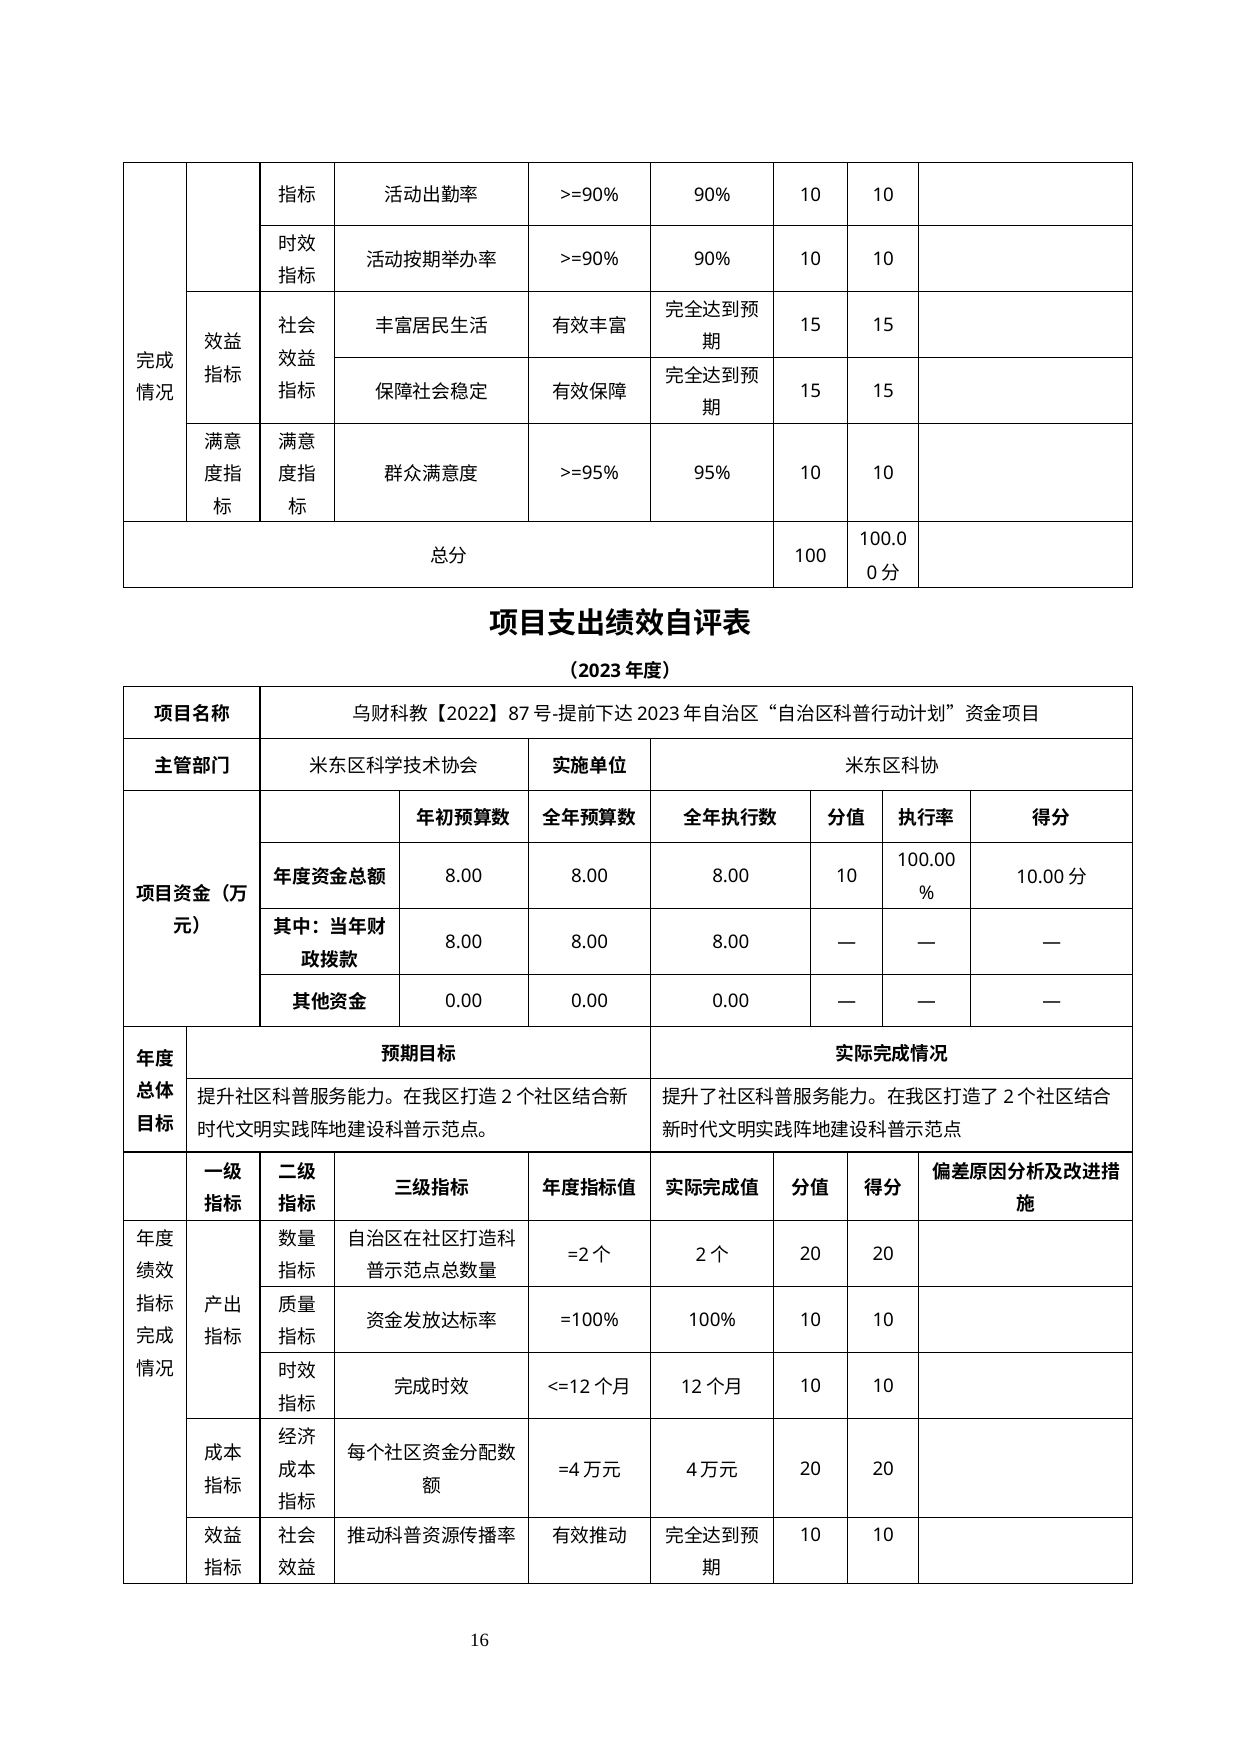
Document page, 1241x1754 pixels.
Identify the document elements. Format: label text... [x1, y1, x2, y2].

table_cell 丰富居民生活 [335, 292, 528, 357]
text 项目支出绩效自评表 [187, 588, 1053, 653]
table_cell 100 [774, 522, 847, 587]
table_cell 8.00 [651, 909, 810, 974]
table_cell 活动按期举办率 [335, 226, 528, 291]
table_cell 100.00% [883, 843, 970, 908]
table_cell 15 [774, 358, 847, 423]
table_cell [919, 522, 1132, 587]
table_cell 分值 [811, 791, 882, 842]
table_cell 10 [848, 1518, 918, 1583]
table_cell 完全达到预期 [651, 1518, 773, 1583]
table_cell [919, 1287, 1132, 1352]
table_cell [919, 1518, 1132, 1583]
table_cell 效益指标 [187, 292, 259, 423]
table_cell 质量指标 [261, 1287, 334, 1352]
table_cell 10 [774, 424, 847, 521]
table_cell 完成时效 [335, 1353, 528, 1418]
table_cell [919, 1353, 1132, 1418]
table_cell [919, 292, 1132, 357]
table_cell 自治区在社区打造科普示范点总数量 [335, 1221, 528, 1286]
table_cell 实际完成情况 [651, 1027, 1132, 1078]
table_cell [919, 163, 1132, 224]
table_cell — [883, 975, 970, 1026]
table_cell 主管部门 [124, 739, 259, 790]
table_cell 执行率 [883, 791, 970, 842]
table_header 项目名称 [124, 687, 259, 738]
table_cell 其他资金 [261, 975, 399, 1026]
table_cell 满意度指标 [261, 424, 334, 521]
table_cell 保障社会稳定 [335, 358, 528, 423]
table_cell 20 [774, 1221, 847, 1286]
table_header 乌财科教【2022】87号-提前下达2023年自治区“自治区科普行动计划”资金项目 [261, 687, 1132, 738]
table_cell [919, 226, 1132, 291]
table_cell =4万元 [529, 1419, 650, 1517]
table_cell 15 [774, 292, 847, 357]
table_cell 完全达到预期 [651, 358, 773, 423]
table_cell 有效推动 [529, 1518, 650, 1583]
table_cell — [883, 909, 970, 974]
table_cell — [971, 909, 1132, 974]
table_cell 推动科普资源传播率 [335, 1518, 528, 1583]
table_cell 90% [651, 226, 773, 291]
table_cell 10 [811, 843, 882, 908]
table_cell 偏差原因分析及改进措施 [919, 1153, 1132, 1220]
table_cell 米东区科学技术协会 [261, 739, 528, 790]
table_cell 95% [651, 424, 773, 521]
table_cell [124, 1153, 186, 1220]
table_cell 满意度指标 [187, 424, 259, 521]
table_cell 10 [848, 1353, 918, 1418]
table_cell 得分 [848, 1153, 918, 1220]
table_cell 全年预算数 [529, 791, 650, 842]
table_cell 8.00 [651, 843, 810, 908]
table_cell 12个月 [651, 1353, 773, 1418]
table_cell 10 [848, 226, 918, 291]
table_cell 0.00 [529, 975, 650, 1026]
table_cell 100% [651, 1287, 773, 1352]
table_cell 10 [848, 163, 918, 224]
table_cell 8.00 [400, 843, 528, 908]
table_cell 实施单位 [529, 739, 650, 790]
table_cell 10.00分 [971, 843, 1132, 908]
table_cell 15 [848, 292, 918, 357]
table_cell 10 [774, 1287, 847, 1352]
table_cell 20 [774, 1419, 847, 1517]
table_cell 10 [848, 424, 918, 521]
table_cell 完全达到预期 [651, 292, 773, 357]
table_cell 年度资金总额 [261, 843, 399, 908]
table_cell 社会效益指标 [261, 292, 334, 423]
table_cell 一级指标 [187, 1153, 259, 1220]
table_cell 15 [848, 358, 918, 423]
table_cell 项目资金（万元） [124, 791, 259, 1026]
table_cell 经济成本指标 [261, 1419, 334, 1517]
text （2023年度） [187, 653, 1053, 686]
table_cell 4万元 [651, 1419, 773, 1517]
table_cell 年度绩效指标完成情况 [124, 1221, 186, 1583]
table_cell 时效指标 [261, 1353, 334, 1418]
table_cell 每个社区资金分配数额 [335, 1419, 528, 1517]
table_cell 提升社区科普服务能力。在我区打造2个社区结合新时代文明实践阵地建设科普示范点。 [187, 1079, 650, 1151]
table_cell 数量指标 [261, 1221, 334, 1286]
table_cell 分值 [774, 1153, 847, 1220]
table_cell [919, 358, 1132, 423]
table_cell 效益指标 [187, 1518, 259, 1583]
table_cell 0.00 [651, 975, 810, 1026]
table_cell 8.00 [529, 843, 650, 908]
table_cell >=90% [529, 163, 650, 224]
table_cell [919, 1419, 1132, 1517]
table_cell 活动出勤率 [335, 163, 528, 224]
table_cell =2个 [529, 1221, 650, 1286]
table_cell 10 [774, 1518, 847, 1583]
table_cell 质量指标 [261, 163, 334, 224]
table_cell 成本指标 [187, 1419, 259, 1517]
table_cell 二级指标 [261, 1153, 334, 1220]
table_cell 10 [774, 1353, 847, 1418]
table_cell 群众满意度 [335, 424, 528, 521]
table_cell 社会效益指标 [261, 1518, 334, 1583]
table_cell 8.00 [400, 909, 528, 974]
table_cell 其中：当年财政拨款 [261, 909, 399, 974]
table_cell 有效保障 [529, 358, 650, 423]
table_cell 米东区科协 [651, 739, 1132, 790]
table_cell 年度指标值 [529, 1153, 650, 1220]
table_cell 2个 [651, 1221, 773, 1286]
table_cell =100% [529, 1287, 650, 1352]
table_cell >=95% [529, 424, 650, 521]
table_cell 产出指标 [187, 1221, 259, 1418]
table_cell 10 [774, 163, 847, 224]
table_cell [261, 791, 399, 842]
table_cell 资金发放达标率 [335, 1287, 528, 1352]
table_cell 20 [848, 1221, 918, 1286]
table_cell 年度总体目标 [124, 1027, 186, 1151]
table_cell 90% [651, 163, 773, 224]
table_cell 预期目标 [187, 1027, 650, 1078]
table_cell — [811, 909, 882, 974]
table_cell 三级指标 [335, 1153, 528, 1220]
table_cell 0.00 [400, 975, 528, 1026]
table_cell >=90% [529, 226, 650, 291]
table_cell 100.00分 [848, 522, 918, 587]
table_cell — [811, 975, 882, 1026]
table_cell 得分 [971, 791, 1132, 842]
table_cell 时效指标 [261, 226, 334, 291]
table_cell 年初预算数 [400, 791, 528, 842]
table_cell [919, 1221, 1132, 1286]
table_cell 全年执行数 [651, 791, 810, 842]
table_cell 提升了社区科普服务能力。在我区打造了2个社区结合新时代文明实践阵地建设科普示范点 [651, 1079, 1132, 1151]
table_cell 有效丰富 [529, 292, 650, 357]
table_cell 实际完成值 [651, 1153, 773, 1220]
table_cell 10 [774, 226, 847, 291]
table_cell 20 [848, 1419, 918, 1517]
table_cell — [971, 975, 1132, 1026]
table_cell 10 [848, 1287, 918, 1352]
table_cell [919, 424, 1132, 521]
table_cell 8.00 [529, 909, 650, 974]
table_cell 总分 [124, 522, 773, 587]
table_cell <=12个月 [529, 1353, 650, 1418]
